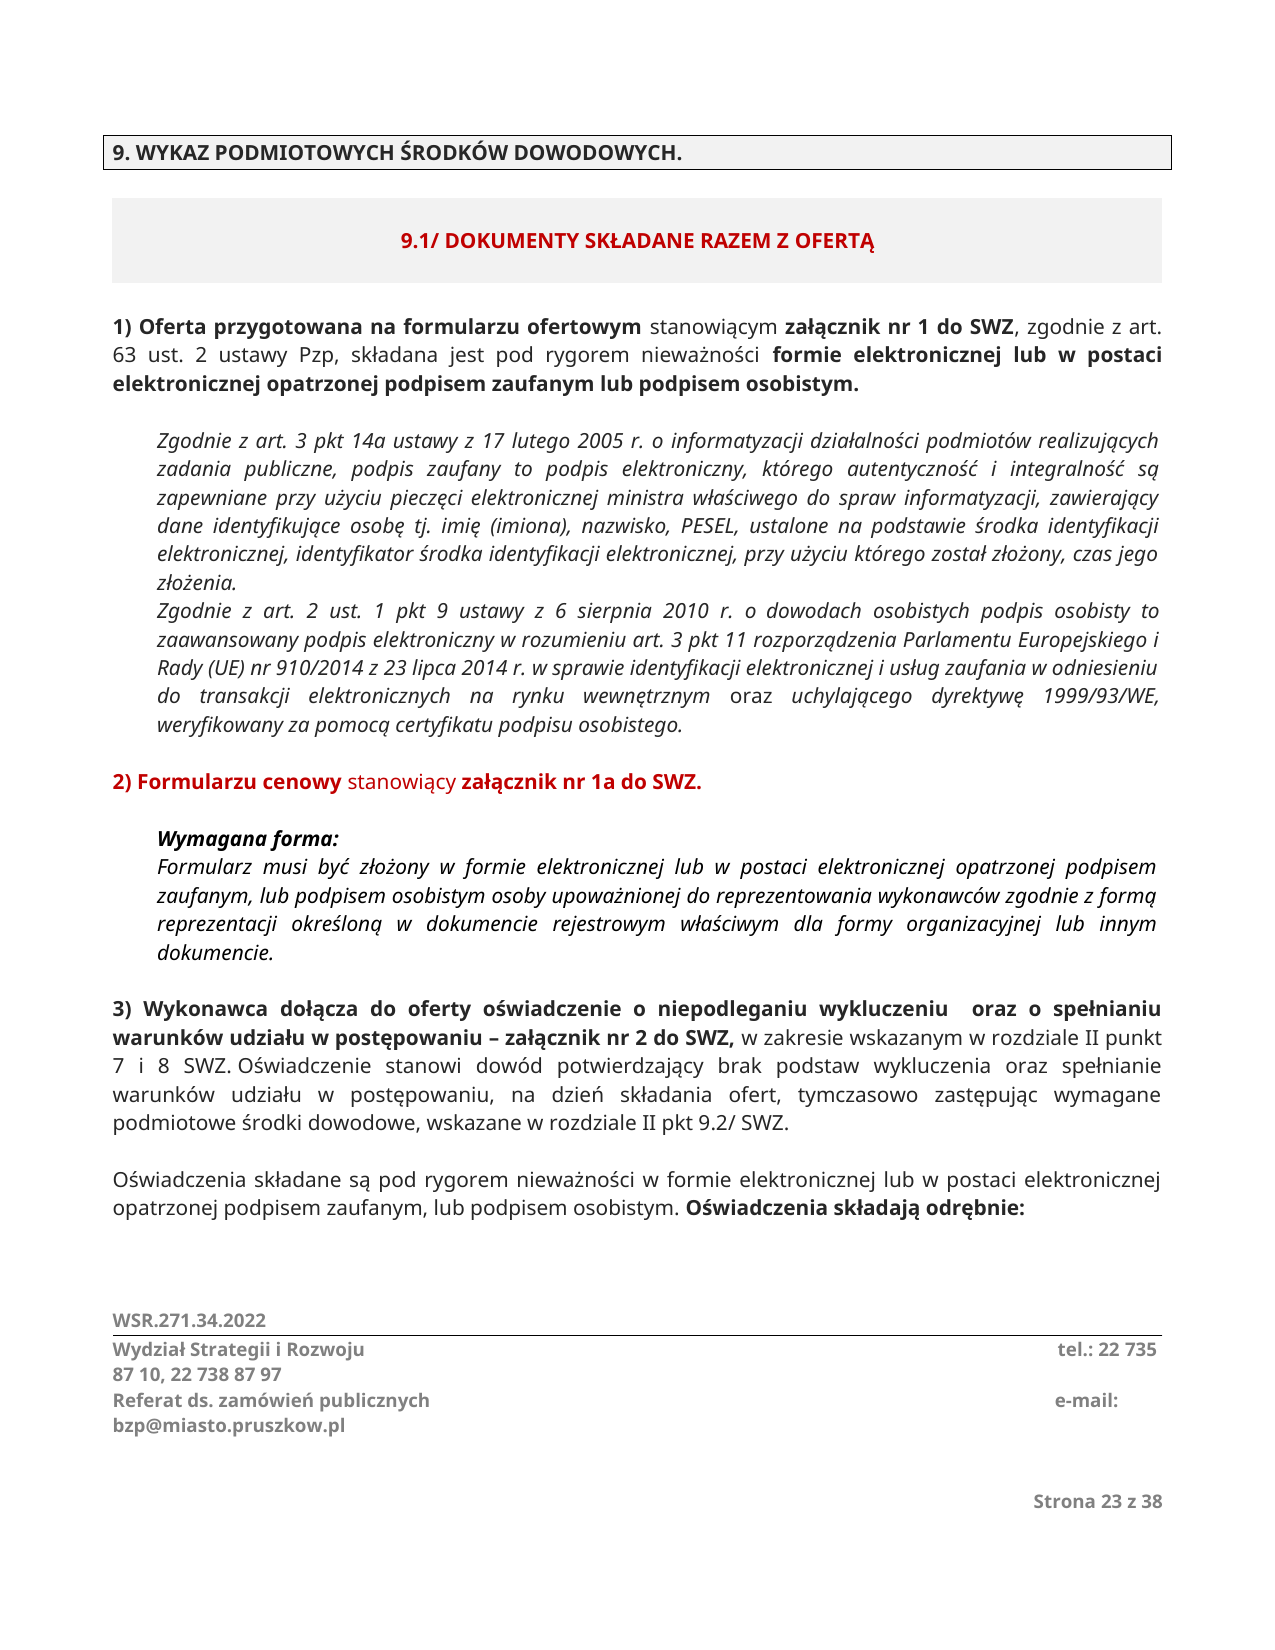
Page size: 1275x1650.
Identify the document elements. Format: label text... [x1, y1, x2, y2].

text 3) Wykonawca dołącza do oferty oświadczenie o niepodleganiu wykluczeniu oraz o spełnianiu warunków udziału w postępowaniu – załącznik nr 2 do SWZ, w zakresie wskazanym w rozdziale II punkt 7 i 8 SWZ. Oświadczenie stanowi dowód potwierdzający brak podstaw wykluczenia oraz spełnianie warunków udziału w postępowaniu, na dzień składania ofert, tymczasowo zastępując wymagane podmiotowe środki dowodowe, wskazane w rozdziale II pkt 9.2/ SWZ. [112, 994, 1162, 1137]
text Wymagana forma: [157, 824, 1162, 852]
text Formularz musi być złożony w formie elektronicznej lub w postaci elektronicznej opatrzonej podpisem zaufanym, lub podpisem osobistym osoby upoważnionej do reprezentowania wykonawców zgodnie z formą reprezentacji określoną w dokumencie rejestrowym właściwym dla formy organizacyjnej lub innym dokumencie. [157, 852, 1160, 966]
text 9. WYKAZ PODMIOTOWYCH ŚRODKÓW DOWODOWYCH. [104, 136, 1171, 169]
text 2) Formularzu cenowy stanowiący załącznik nr 1a do SWZ. [112, 767, 1162, 795]
text Zgodnie z art. 2 ust. 1 pkt 9 ustawy z 6 sierpnia 2010 r. o dowodach osobistych podpis osobisty to zaawansowany podpis elektroniczny w rozumieniu art. 3 pkt 11 rozporządzenia Parlamentu Europejskiego i Rady (UE) nr 910/2014 z 23 lipca 2014 r. w sprawie identyfikacji elektronicznej i usług zaufania w odniesieniu do transakcji elektronicznych na rynku wewnętrznym oraz uchylającego dyrektywę 1999/93/WE, weryfikowany za pomocą certyfikatu podpisu osobistego. [157, 596, 1162, 738]
text Zgodnie z art. 3 pkt 14a ustawy z 17 lutego 2005 r. o informatyzacji działalności podmiotów realizujących zadania publiczne, podpis zaufany to podpis elektroniczny, którego autentyczność i integralność są zapewniane przy użyciu pieczęci elektronicznej ministra właściwego do spraw informatyzacji, zawierający dane identyfikujące osobę tj. imię (imiona), nazwisko, PESEL, ustalone na podstawie środka identyfikacji elektronicznej, identyfikator środka identyfikacji elektronicznej, przy użyciu którego został złożony, czas jego złożenia. [157, 426, 1162, 596]
text 9.1/ DOKUMENTY SKŁADANE RAZEM Z OFERTĄ [112, 227, 1162, 255]
text 1) Oferta przygotowana na formularzu ofertowym stanowiącym załącznik nr 1 do SWZ, zgodnie z art. 63 ust. 2 ustawy Pzp, składana jest pod rygorem nieważności formie elektronicznej lub w postaci elektronicznej opatrzonej podpisem zaufanym lub podpisem osobistym. [112, 312, 1162, 397]
text Oświadczenia składane są pod rygorem nieważności w formie elektronicznej lub w postaci elektronicznej opatrzonej podpisem zaufanym, lub podpisem osobistym. Oświadczenia składają odrębnie: [112, 1165, 1162, 1222]
